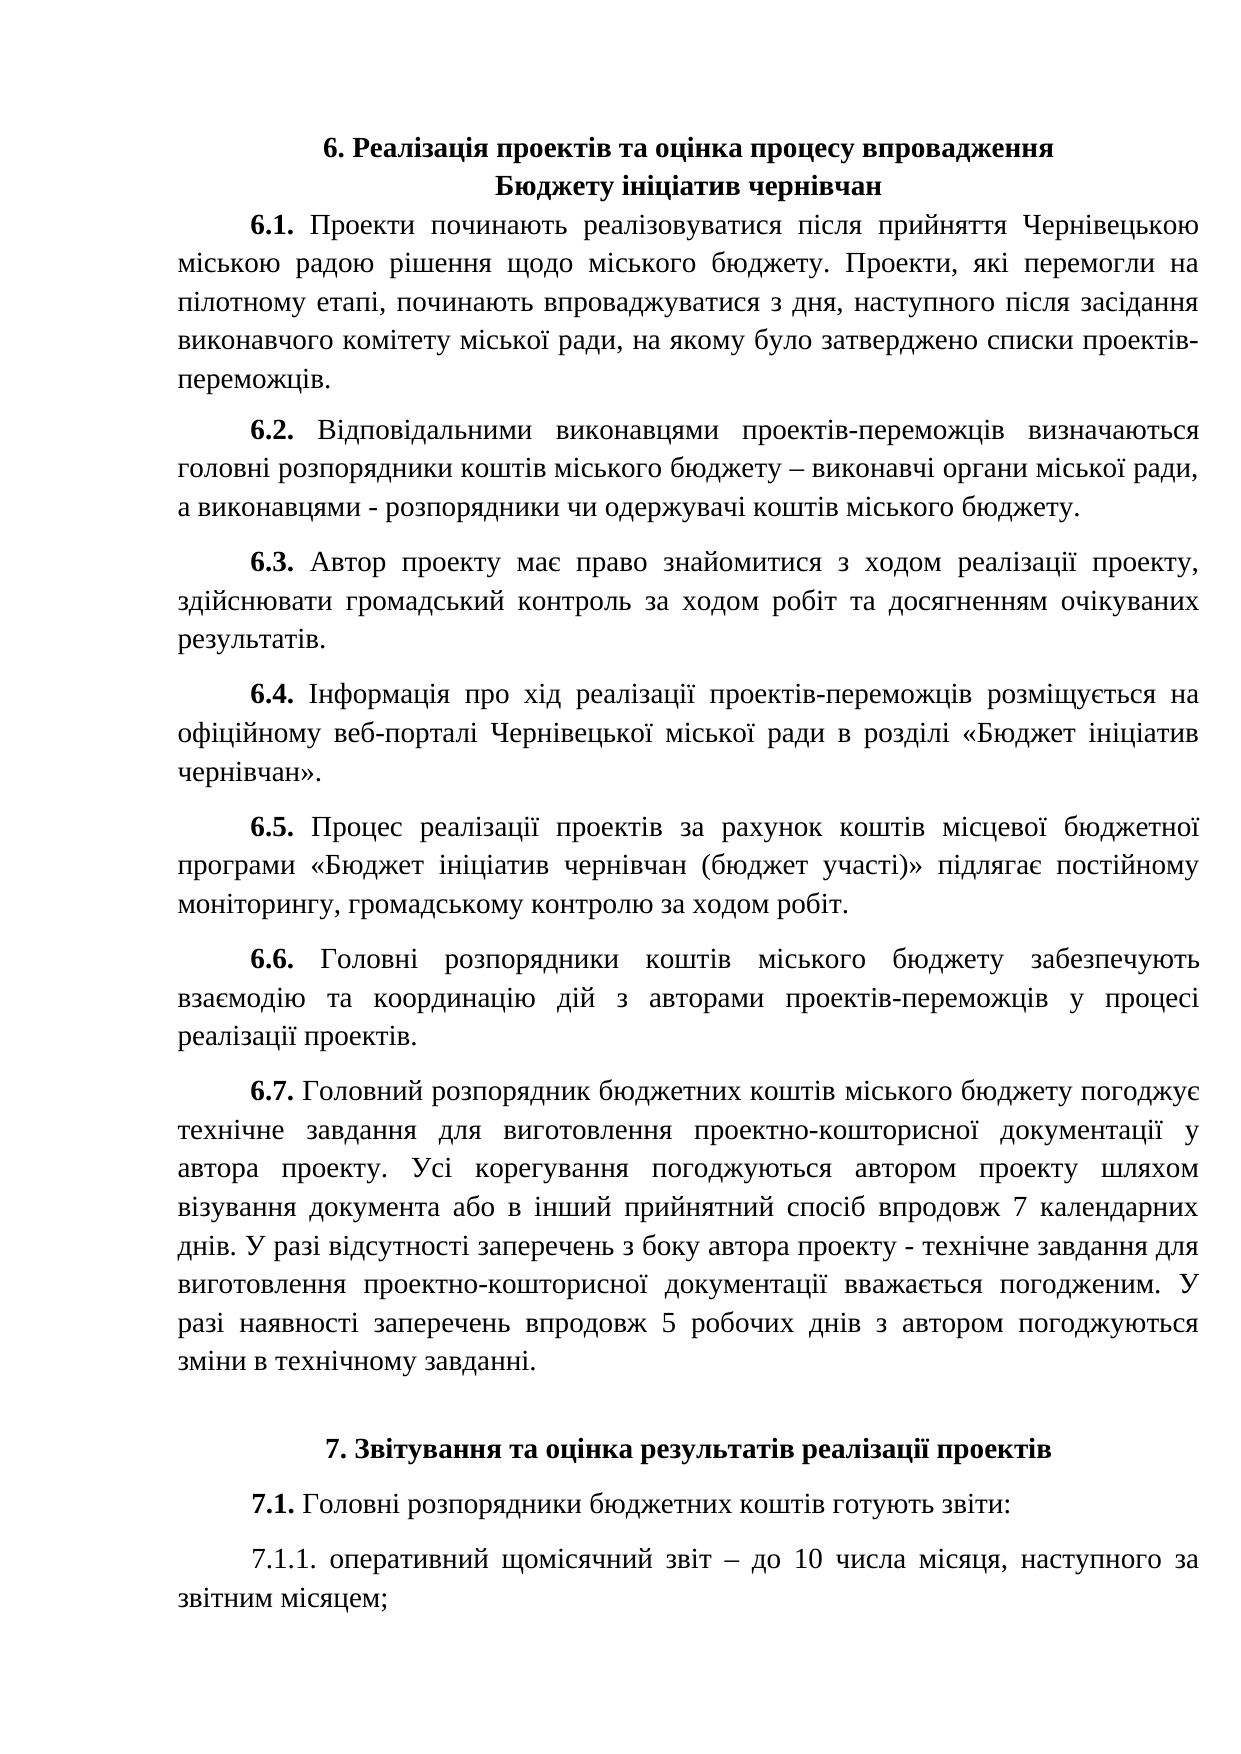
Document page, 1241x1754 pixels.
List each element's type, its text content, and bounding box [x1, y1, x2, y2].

text 6. Реалізація проектів та оцінка процесу впровадження [177, 130, 1200, 163]
text 6.2. Відповідальними виконавцями проектів-переможців визначаються головні розпорядники коштів міського бюджету – виконавчі органи міської ради, а виконавцями - розпорядники чи одержувачі коштів міського бюджету. [177, 412, 1200, 523]
text 7.1. Головні розпорядники бюджетних коштів готують звіти: [177, 1486, 1200, 1519]
text 6.6. Головні розпорядники коштів міського бюджету забезпечують взаємодію та координацію дій з авторами проектів-переможців у процесі реалізації проектів. [177, 941, 1200, 1052]
text 6.5. Процес реалізації проектів за рахунок коштів місцевої бюджетної програми «Бюджет ініціатив чернівчан (бюджет участі)» підлягає постійному моніторингу, громадському контролю за ходом робіт. [177, 809, 1200, 919]
text 7.1.1. оперативний щомісячний звіт – до 10 числа місяця, наступного за звітним місяцем; [177, 1541, 1200, 1613]
text 6.7. Головний розпорядник бюджетних коштів міського бюджету погоджує технічне завдання для виготовлення проектно-кошторисної документації у автора проекту. Усі корегування погоджуються автором проекту шляхом візування документа або в інший прийнятний спосіб впродовж 7 календарних днів. У разі відсутності заперечень з боку автора проекту - технічне завдання для виготовлення проектно-кошторисної документації вважається погодженим. У разі наявності заперечень впродовж 5 робочих днів з автором погоджуються зміни в технічному завданні. [177, 1073, 1200, 1377]
text 7. Звітування та оцінка результатів реалізації проектів [177, 1431, 1200, 1464]
text Бюджету ініціатив чернівчан [177, 168, 1200, 202]
text 6.4. Інформація про хід реалізації проектів-переможців розміщується на офіційному веб-порталі Чернівецької міської ради в розділі «Бюджет ініціатив чернівчан». [177, 677, 1200, 787]
text 6.3. Автор проекту має право знайомитися з ходом реалізації проекту, здійснювати громадський контроль за ходом робіт та досягненням очікуваних результатів. [177, 544, 1200, 655]
text 6.1. Проекти починають реалізовуватися після прийняття Чернівецькою міською радою рішення щодо міського бюджету. Проекти, які перемогли на пілотному етапі, починають впроваджуватися з дня, наступного після засідання виконавчого комітету міської ради, на якому було затверджено списки проектів-переможців. [177, 207, 1200, 394]
